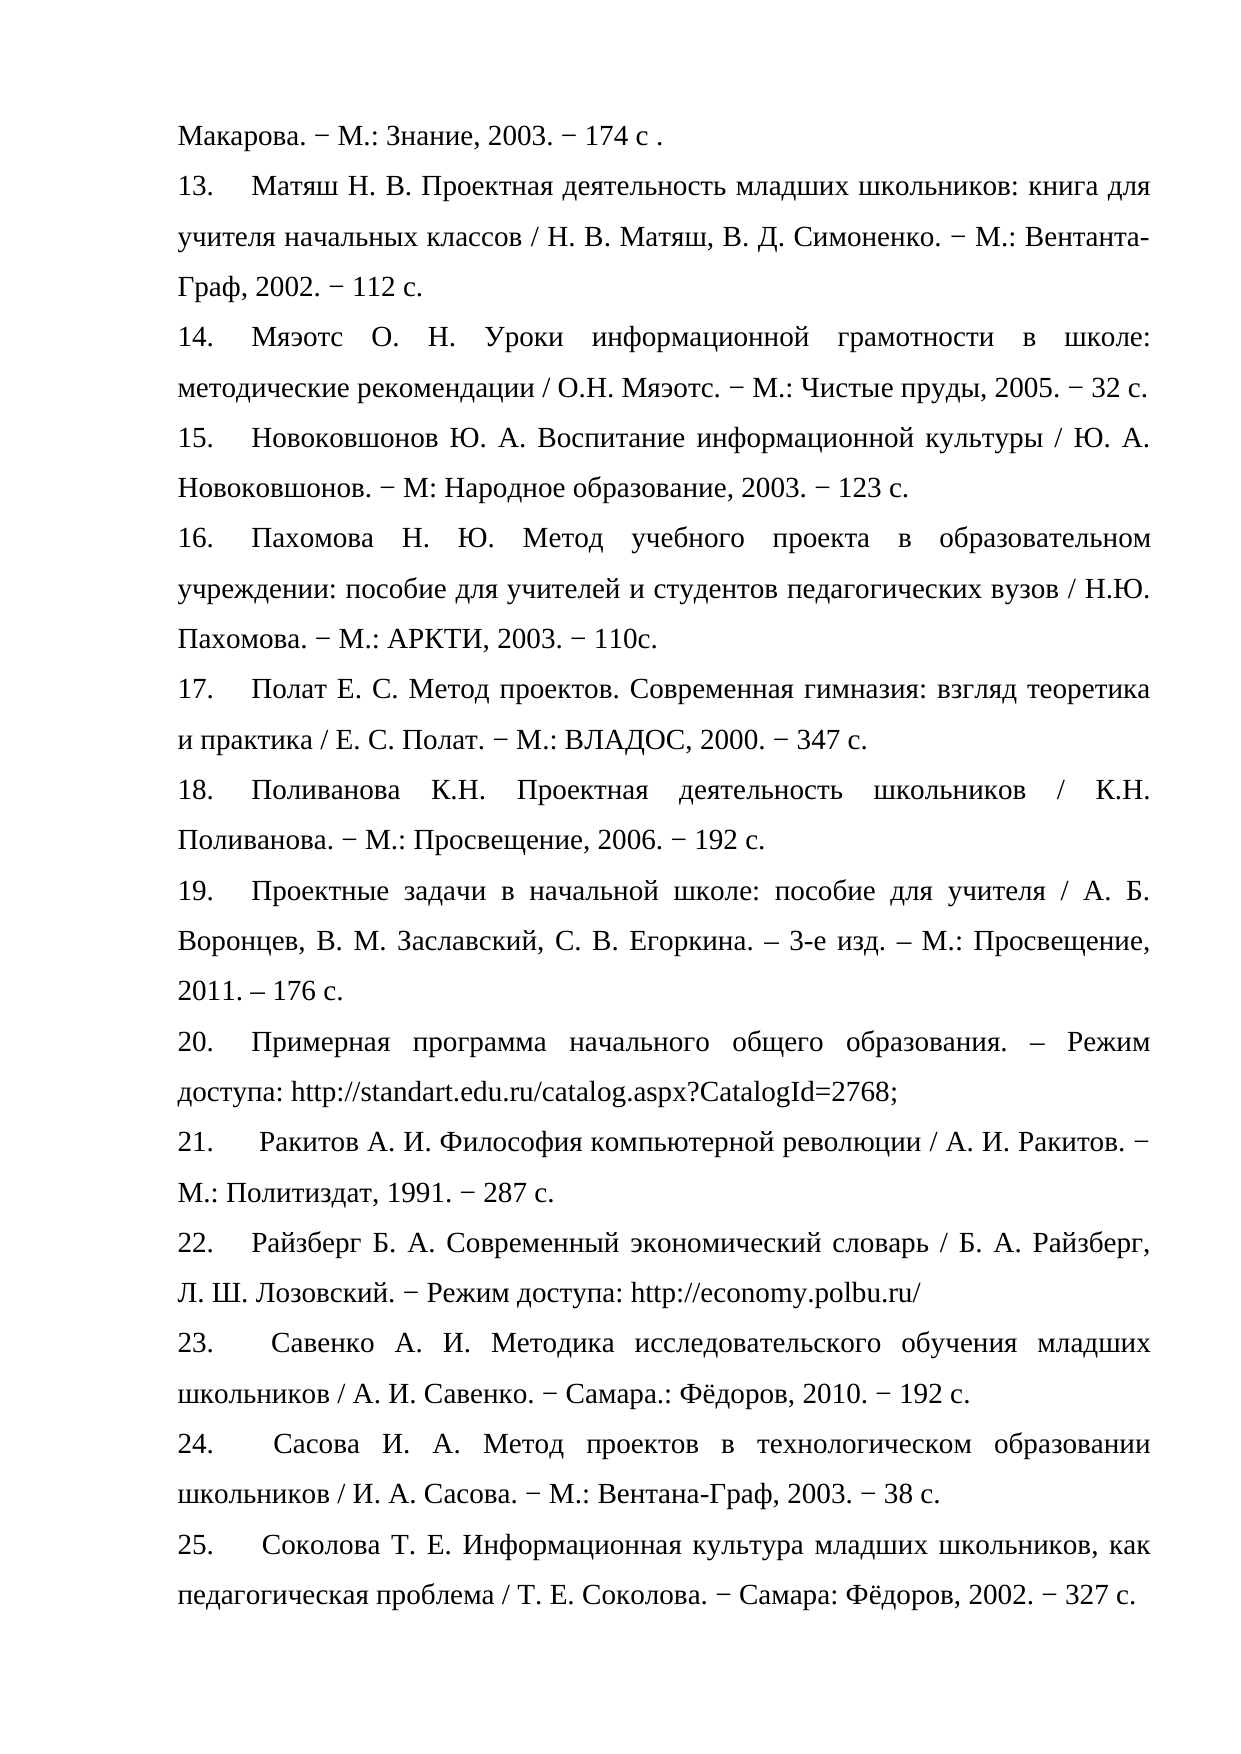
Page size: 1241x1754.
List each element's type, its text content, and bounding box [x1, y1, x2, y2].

list Новоковшонов Ю. А. Воспитание информационной культуры / Ю. А. Новоковшонов. − М: Народное образование, 2003. − 123 с. [177, 420, 1152, 504]
list Поливанова К.Н. Проектная деятельность школьников / К.Н. Поливанова. − М.: Просвещение, 2006. − 192 с. [177, 772, 1152, 856]
list Полат Е. С. Метод проектов. Современная гимназия: взгляд теоретика и практика / Е. С. Полат. − М.: ВЛАДОС, 2000. − 347 с. [177, 672, 1152, 755]
list Райзберг Б. А. Современный экономический словарь / Б. А. Райзберг, Л. Ш. Лозовский. − Режим доступа: http://economy.polbu.ru/ [177, 1225, 1152, 1309]
list Проектные задачи в начальной школе: пособие для учителя / А. Б. Воронцев, В. М. Заславский, С. В. Егоркина. – 3-е изд. – М.: Просвещение, 2011. – 176 с. [177, 873, 1152, 1007]
list Мяэотс О. Н. Уроки информационной грамотности в школе: методические рекомендации / О.Н. Мяэотс. − М.: Чистые пруды, 2005. − 32 с. [177, 319, 1152, 403]
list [177, 118, 1152, 152]
list Соколова Т. Е. Информационная культура младших школьников, как педагогическая проблема / Т. Е. Соколова. − Самара: Фёдоров, 2002. − 327 с. [177, 1527, 1152, 1611]
list Савенко А. И. Методика исследовательского обучения младших школьников / А. И. Савенко. − Самара.: Фёдоров, 2010. − 192 с. [177, 1326, 1152, 1409]
list Ракитов А. И. Философия компьютерной революции / А. И. Ракитов. − М.: Политиздат, 1991. − 287 с. [177, 1124, 1152, 1208]
list Матяш Н. В. Проектная деятельность младших школьников: книга для учителя начальных классов / Н. В. Матяш, В. Д. Симоненко. − М.: Вентанта-Граф, 2002. − 112 с. [177, 168, 1152, 303]
list Сасова И. А. Метод проектов в технологическом образовании школьников / И. А. Сасова. − М.: Вентана-Граф, 2003. − 38 с. [177, 1426, 1152, 1510]
list Примерная программа начального общего образования. – Режим доступа: http://standart.edu.ru/catalog.aspx?CatalogId=2768; [177, 1024, 1152, 1108]
list Пахомова Н. Ю. Метод учебного проекта в образовательном учреждении: пособие для учителей и студентов педагогических вузов / Н.Ю. Пахомова. − М.: АРКТИ, 2003. − 110с. [177, 521, 1152, 655]
